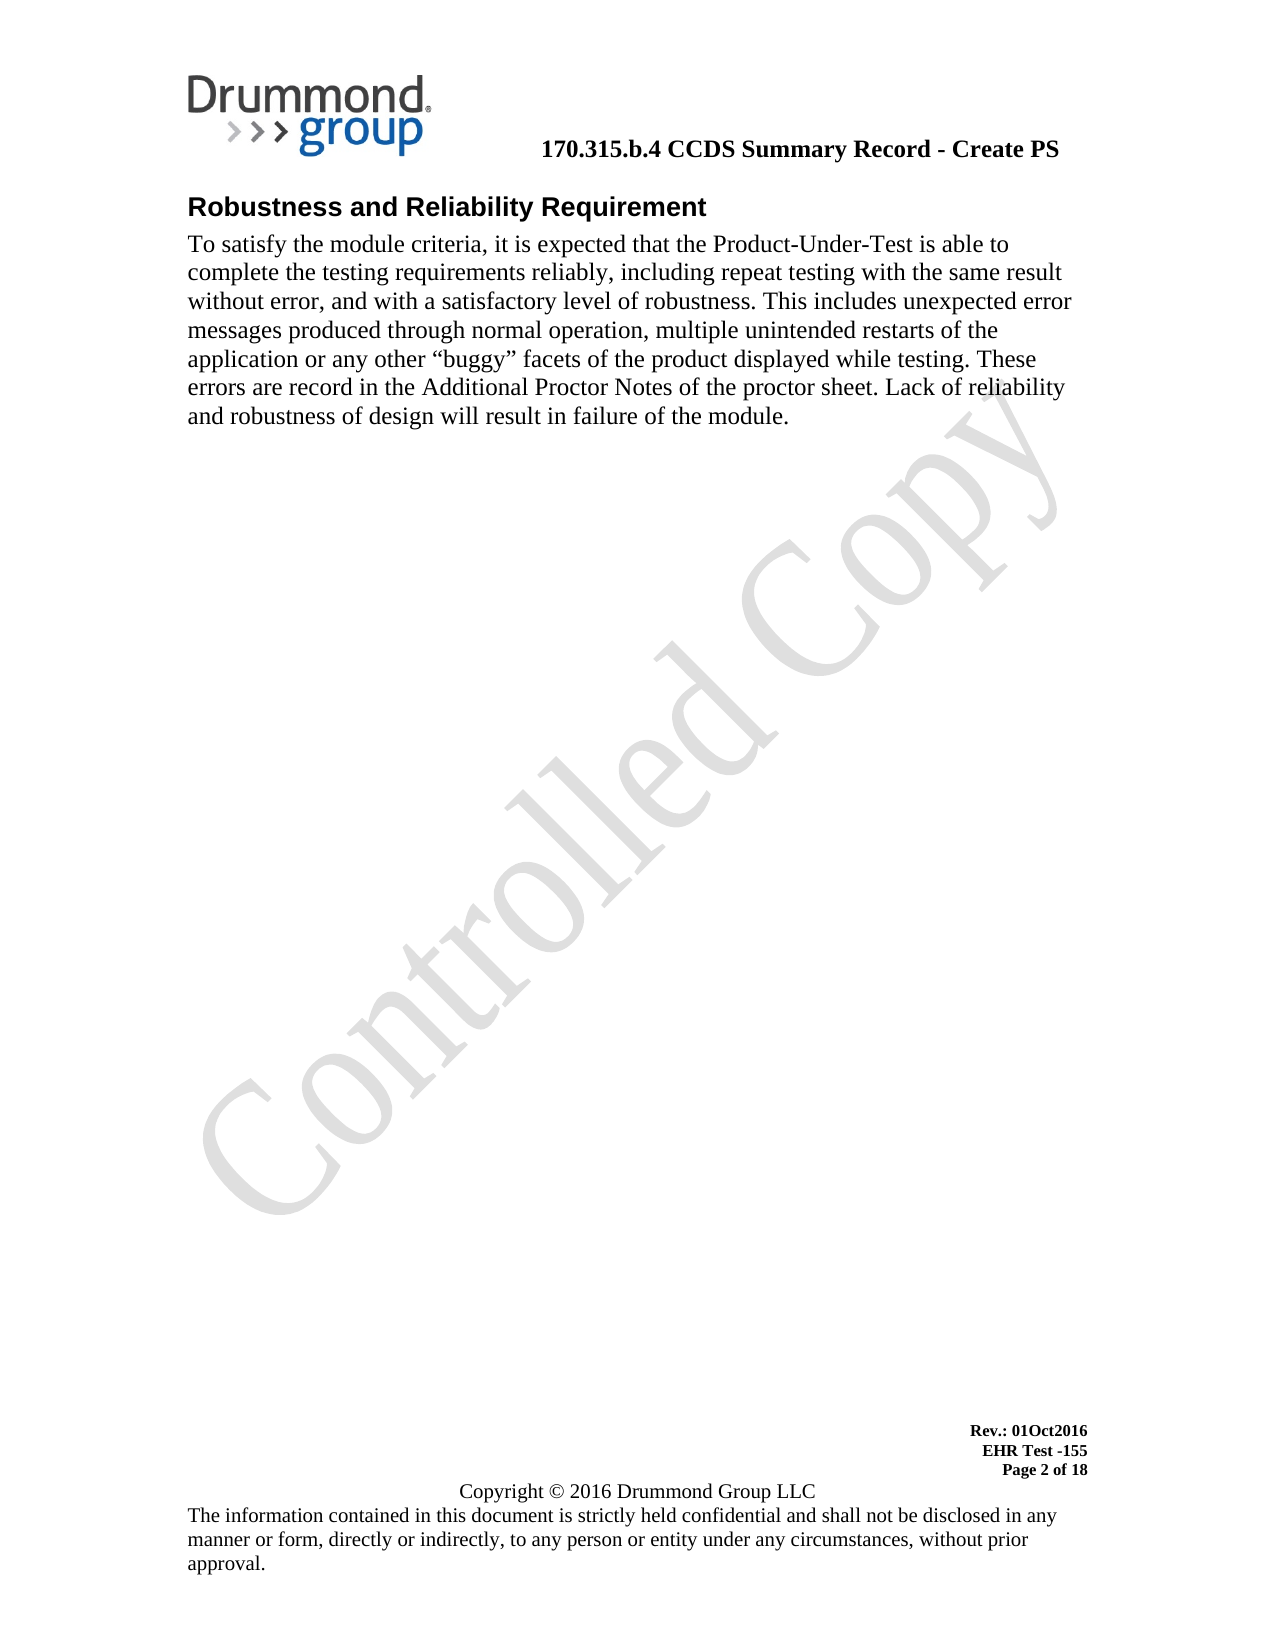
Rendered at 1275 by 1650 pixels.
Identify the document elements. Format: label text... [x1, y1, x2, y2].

picture [187, 75, 433, 157]
text To satisfy the module criteria, it is expected that the Product-Under-Test is able to complete the testing requirements reliably, including repeat testing with the same result without error, and with a satisfactory level of robustness. This includes unexpected error messages produced through normal operation, multiple unintended restarts of the application or any other “buggy” facets of the product displayed while testing. These errors are record in the Additional Proctor Notes of the proctor sheet. Lack of reliability and robustness of design will result in failure of the module. [187, 229, 1087, 430]
subtitle Robustness and Reliability Requirement [187, 191, 1087, 222]
